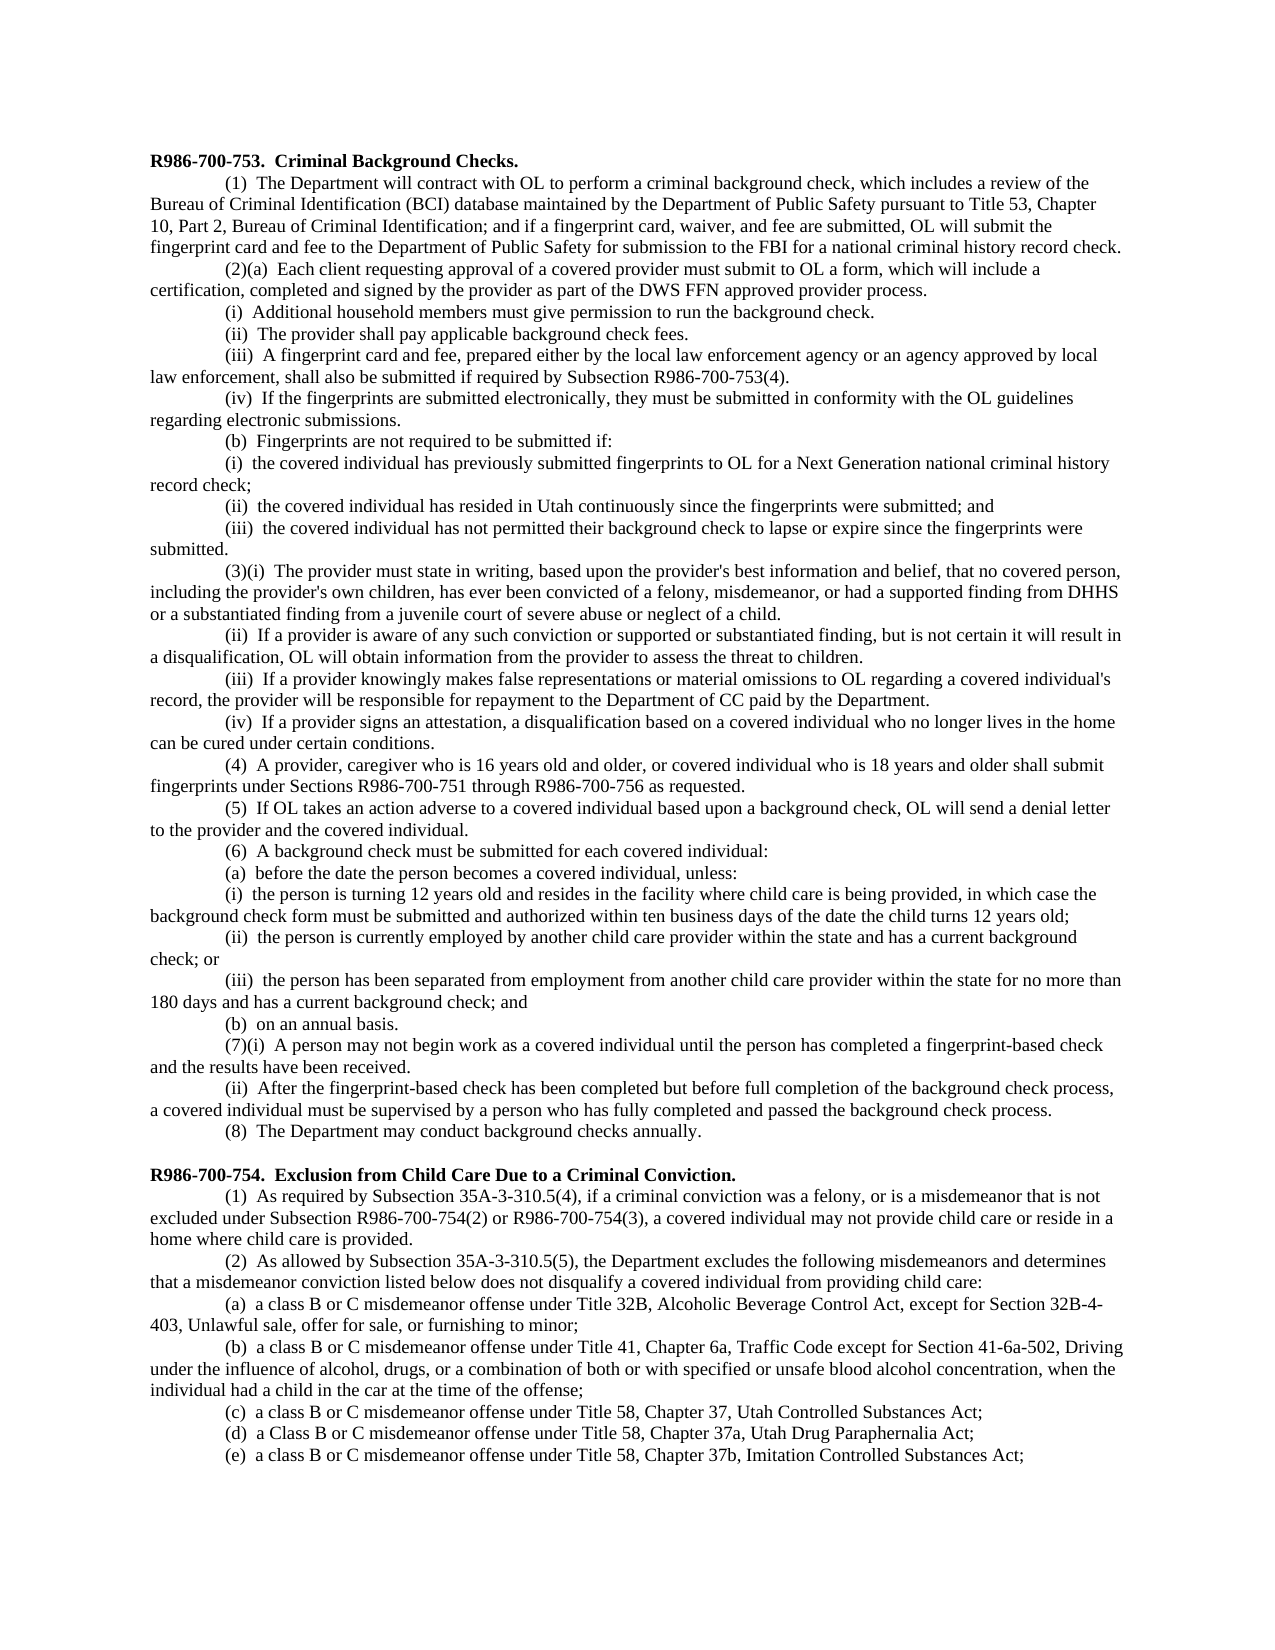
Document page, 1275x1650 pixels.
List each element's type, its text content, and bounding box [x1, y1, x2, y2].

text (ii) After the fingerprint-based check has been completed but before full completion of the background check process, a covered individual must be supervised by a person who has fully completed and passed the background check process. [150, 1077, 1125, 1120]
text (e) a class B or C misdemeanor offense under Title 58, Chapter 37b, Imitation Controlled Substances Act; [150, 1444, 1125, 1465]
text (ii) the covered individual has resided in Utah continuously since the fingerprints were submitted; and [150, 495, 1125, 517]
text (7)(i) A person may not begin work as a covered individual until the person has completed a fingerprint-based check and the results have been received. [150, 1034, 1125, 1077]
text (1) The Department will contract with OL to perform a criminal background check, which includes a review of the Bureau of Criminal Identification (BCI) database maintained by the Department of Public Safety pursuant to Title 53, Chapter 10, Part 2, Bureau of Criminal Identification; and if a fingerprint card, waiver, and fee are submitted, OL will submit the fingerprint card and fee to the Department of Public Safety for submission to the FBI for a national criminal history record check. [150, 172, 1125, 258]
text (iv) If a provider signs an attestation, a disqualification based on a covered individual who no longer lives in the home can be cured under certain conditions. [150, 711, 1125, 754]
text (ii) The provider shall pay applicable background check fees. [150, 322, 1125, 344]
text (d) a Class B or C misdemeanor offense under Title 58, Chapter 37a, Utah Drug Paraphernalia Act; [150, 1422, 1125, 1444]
text (3)(i) The provider must state in writing, based upon the provider's best information and belief, that no covered person, including the provider's own children, has ever been convicted of a felony, misdemeanor, or had a supported finding from DHHS or a substantiated finding from a juvenile court of severe abuse or neglect of a child. [150, 560, 1125, 624]
text R986-700-754. Exclusion from Child Care Due to a Criminal Conviction. [150, 1163, 1125, 1185]
text (b) Fingerprints are not required to be submitted if: [150, 430, 1125, 452]
text (ii) the person is currently employed by another child care provider within the state and has a current background check; or [150, 926, 1125, 969]
text (5) If OL takes an action adverse to a covered individual based upon a background check, OL will send a denial letter to the provider and the covered individual. [150, 797, 1125, 840]
text (iii) A fingerprint card and fee, prepared either by the local law enforcement agency or an agency approved by local law enforcement, shall also be submitted if required by Subsection R986-700-753(4). [150, 344, 1125, 387]
text (4) A provider, caregiver who is 16 years old and older, or covered individual who is 18 years and older shall submit fingerprints under Sections R986-700-751 through R986-700-756 as requested. [150, 754, 1125, 797]
text (2)(a) Each client requesting approval of a covered provider must submit to OL a form, which will include a certification, completed and signed by the provider as part of the DWS FFN approved provider process. [150, 258, 1125, 301]
text (i) the person is turning 12 years old and resides in the facility where child care is being provided, in which case the background check form must be submitted and authorized within ten business days of the date the child turns 12 years old; [150, 883, 1125, 926]
text (i) Additional household members must give permission to run the background check. [150, 301, 1125, 322]
text (a) a class B or C misdemeanor offense under Title 32B, Alcoholic Beverage Control Act, except for Section 32B-4-403, Unlawful sale, offer for sale, or furnishing to minor; [150, 1293, 1125, 1336]
text (8) The Department may conduct background checks annually. [150, 1120, 1125, 1142]
text (b) on an annual basis. [150, 1012, 1125, 1034]
text (2) As allowed by Subsection 35A-3-310.5(5), the Department excludes the following misdemeanors and determines that a misdemeanor conviction listed below does not disqualify a covered individual from providing child care: [150, 1250, 1125, 1293]
text (a) before the date the person becomes a covered individual, unless: [150, 862, 1125, 883]
text (b) a class B or C misdemeanor offense under Title 41, Chapter 6a, Traffic Code except for Section 41-6a-502, Driving under the influence of alcohol, drugs, or a combination of both or with specified or unsafe blood alcohol concentration, when the individual had a child in the car at the time of the offense; [150, 1336, 1125, 1401]
text (iii) the covered individual has not permitted their background check to lapse or expire since the fingerprints were submitted. [150, 517, 1125, 560]
text (ii) If a provider is aware of any such conviction or supported or substantiated finding, but is not certain it will result in a disqualification, OL will obtain information from the provider to assess the threat to children. [150, 624, 1125, 667]
text (1) As required by Subsection 35A-3-310.5(4), if a criminal conviction was a felony, or is a misdemeanor that is not excluded under Subsection R986-700-754(2) or R986-700-754(3), a covered individual may not provide child care or reside in a home where child care is provided. [150, 1185, 1125, 1250]
text (iii) the person has been separated from employment from another child care provider within the state for no more than 180 days and has a current background check; and [150, 969, 1125, 1012]
text (6) A background check must be submitted for each covered individual: [150, 840, 1125, 862]
text (iii) If a provider knowingly makes false representations or material omissions to OL regarding a covered individual's record, the provider will be responsible for repayment to the Department of CC paid by the Department. [150, 667, 1125, 711]
text R986-700-753. Criminal Background Checks. [150, 150, 1125, 172]
text (iv) If the fingerprints are submitted electronically, they must be submitted in conformity with the OL guidelines regarding electronic submissions. [150, 387, 1125, 430]
text (c) a class B or C misdemeanor offense under Title 58, Chapter 37, Utah Controlled Substances Act; [150, 1401, 1125, 1422]
text (i) the covered individual has previously submitted fingerprints to OL for a Next Generation national criminal history record check; [150, 452, 1125, 495]
